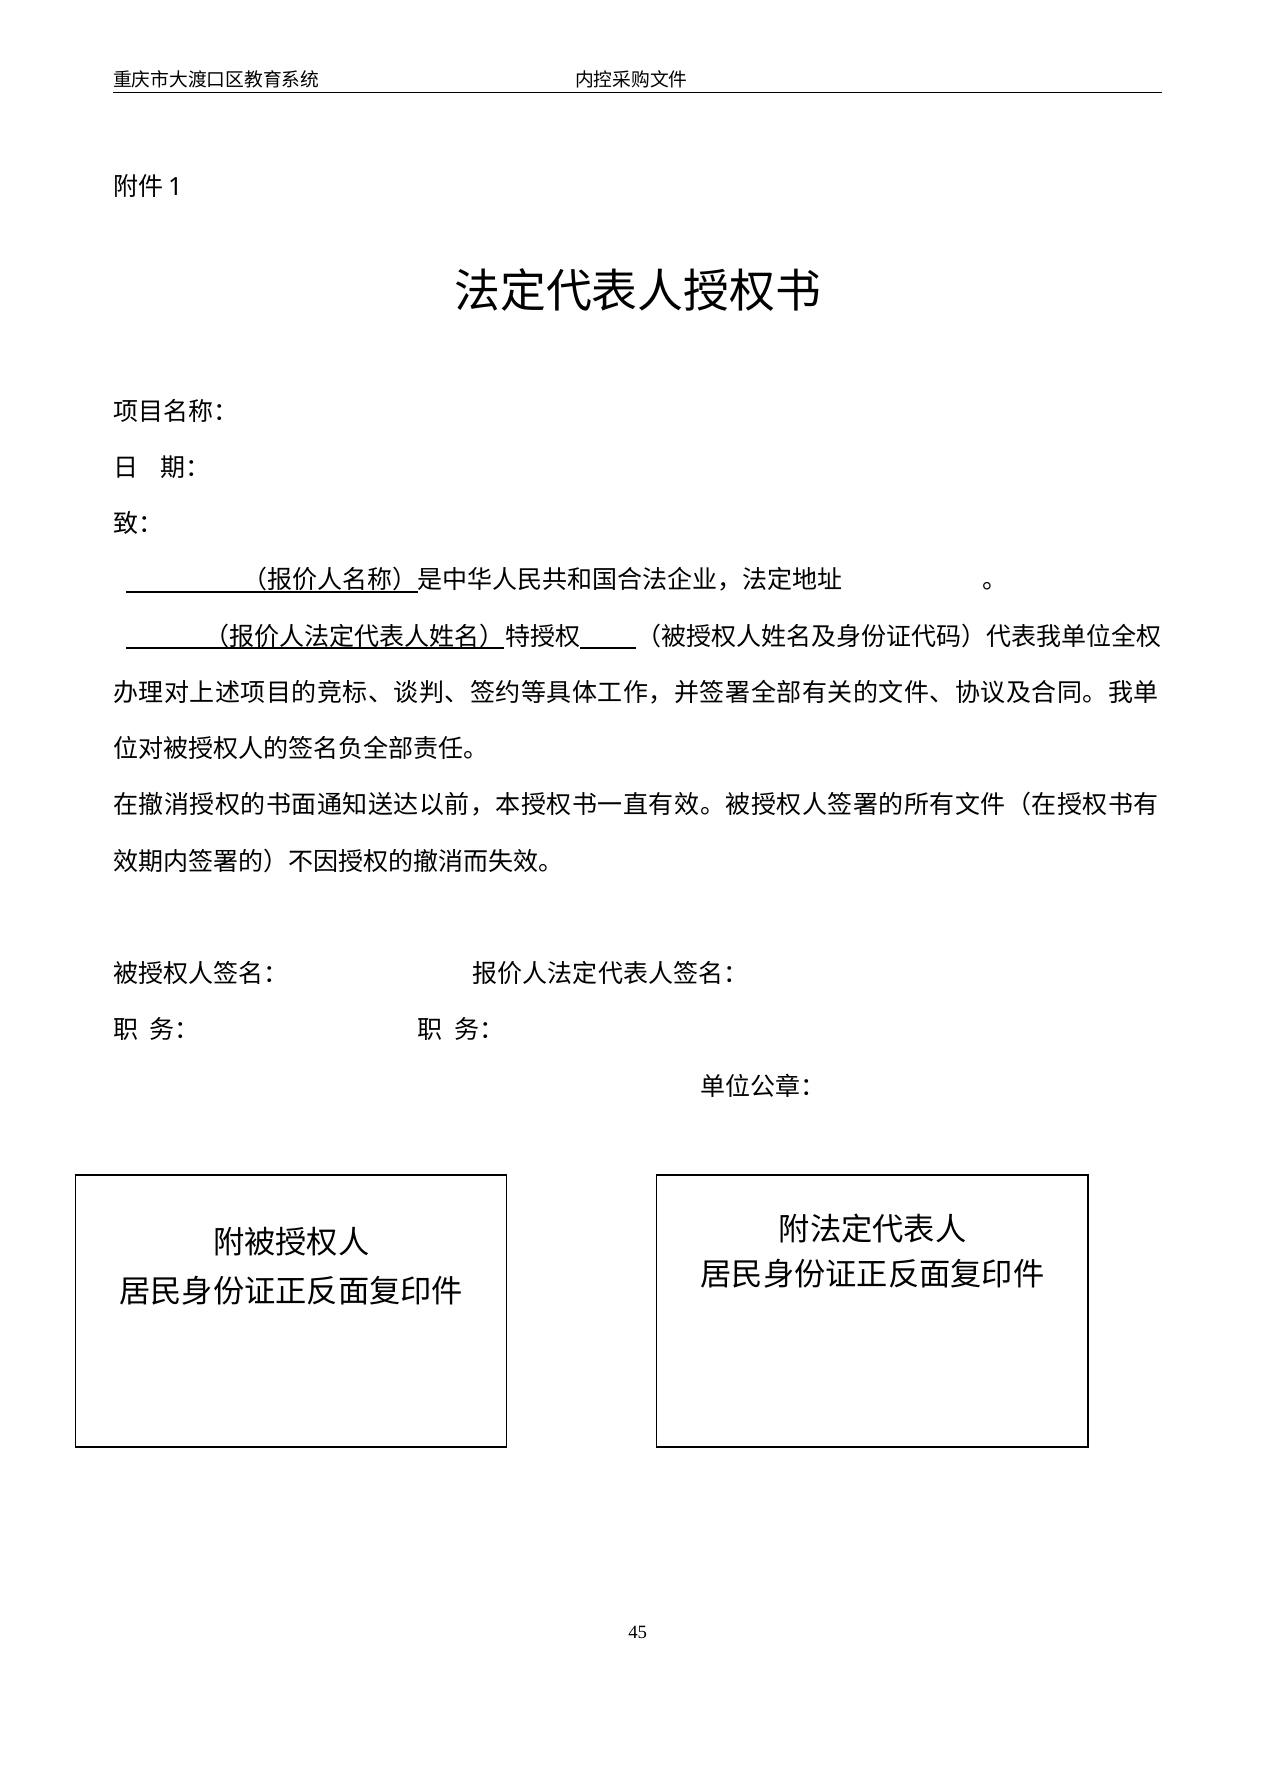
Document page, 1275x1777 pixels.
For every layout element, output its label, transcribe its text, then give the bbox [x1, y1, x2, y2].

text 法定代表人授权书 [113, 262, 1162, 319]
text 职 务： 职 务： [113, 994, 1162, 1050]
text 日 期： [113, 431, 1162, 487]
text 单位公章： [113, 1050, 1162, 1106]
text 在撤消授权的书面通知送达以前，本授权书一直有效。被授权人签署的所有文件（在授权书有效期内签署的）不因授权的撤消而失效。 [113, 769, 1162, 881]
text 项目名称： [113, 375, 1162, 431]
text 致： [113, 487, 1162, 544]
text （报价人名称）是中华人民共和国合法企业，法定地址 。 [113, 544, 1162, 600]
text 附件1 [113, 150, 1162, 206]
text 被授权人签名： 报价人法定代表人签名： [113, 937, 1162, 994]
text （报价人法定代表人姓名）特授权 （被授权人姓名及身份证代码）代表我单位全权办理对上述项目的竞标、谈判、签约等具体工作，并签署全部有关的文件、协议及合同。我单位对被授权人的签名负全部责任。 [113, 600, 1162, 769]
